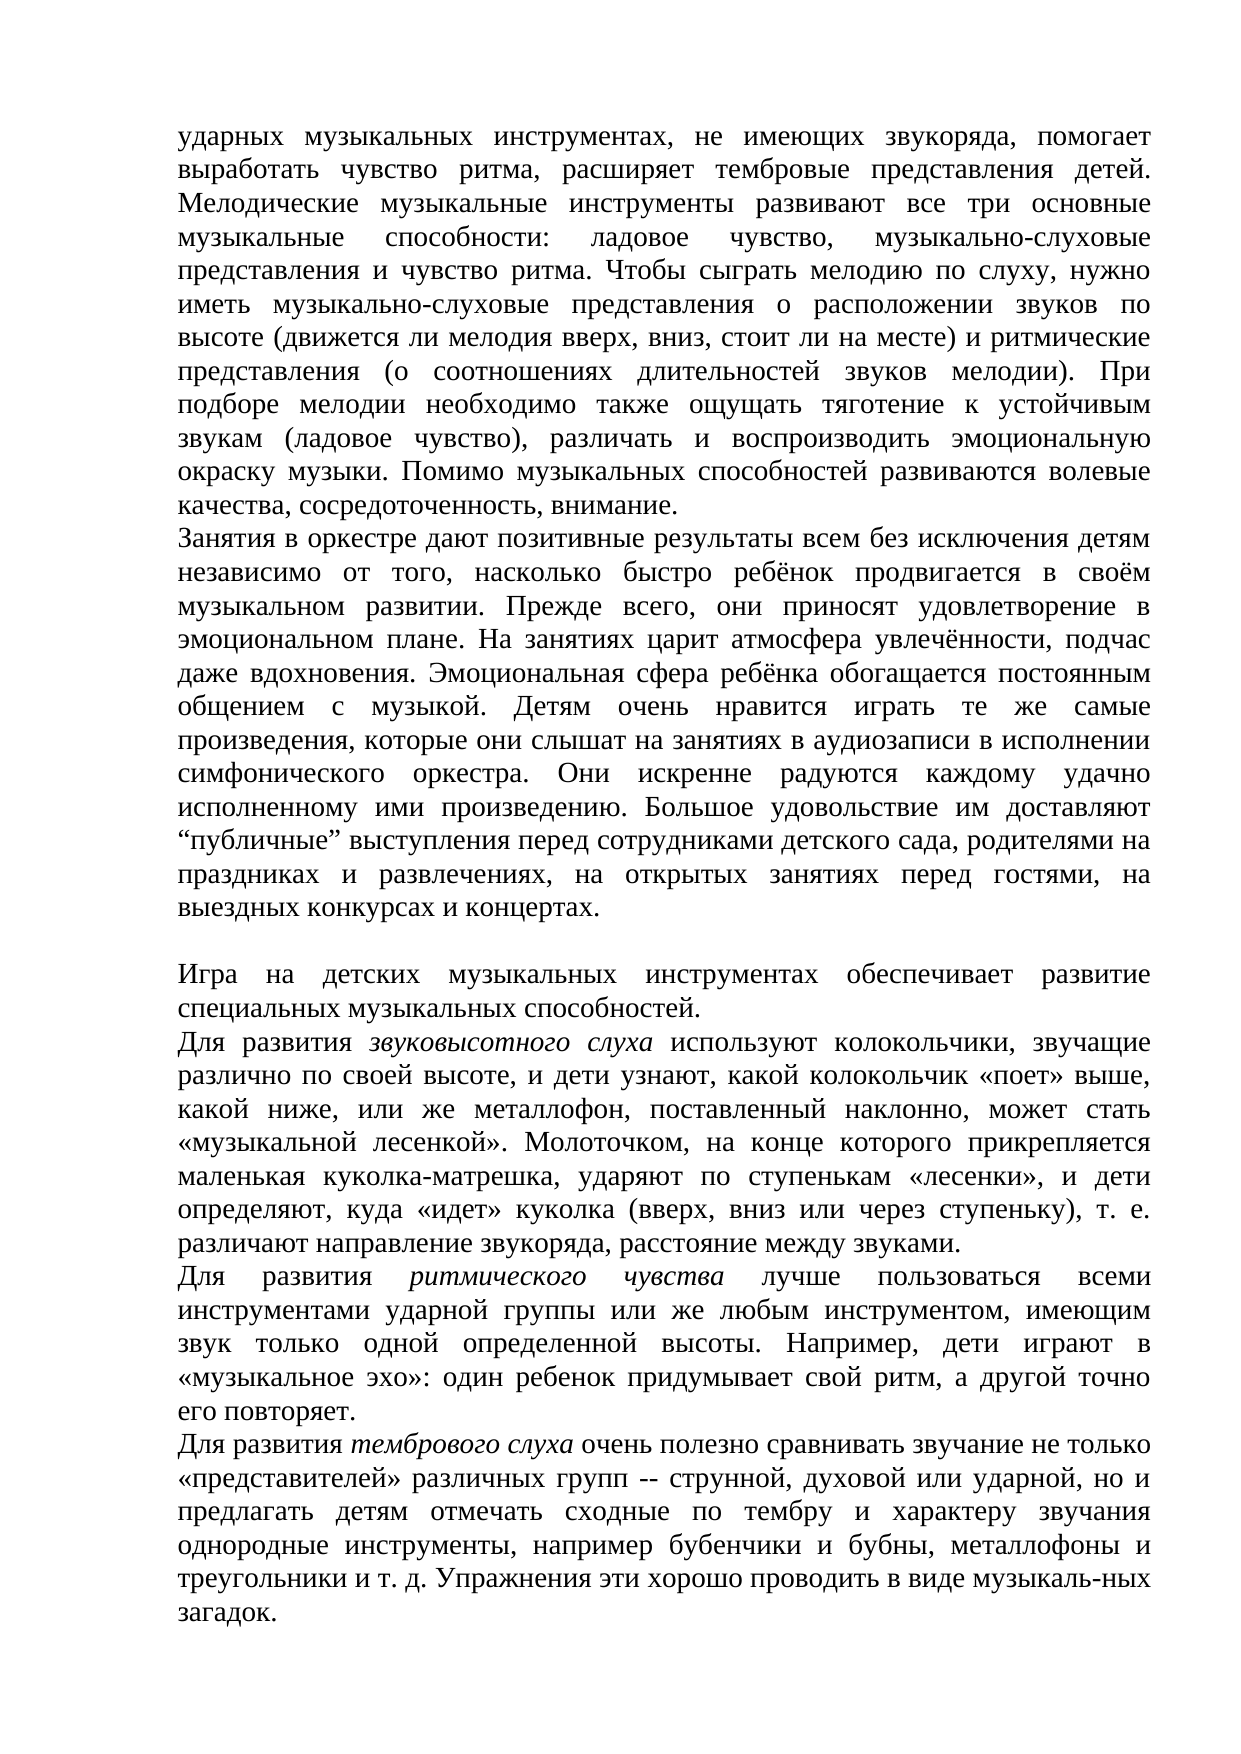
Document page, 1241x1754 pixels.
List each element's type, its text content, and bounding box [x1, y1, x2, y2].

text Игра на детских музыкальных инструментах обеспечивает развитие специальных музыкальных способностей. [177, 957, 1152, 1024]
text Для развития звуковысотного слуха используют колокольчики, звучащие различно по своей высоте, и дети узнают, какой колокольчик «поет» выше, какой ниже, или же металлофон, поставленный наклонно, может стать «музыкальной лесенкой». Молоточком, на конце которого прикрепляется маленькая куколка-матрешка, ударяют по ступенькам «лесенки», и дети определяют, куда «идет» куколка (вверх, вниз или через ступеньку), т. е. различают направление звукоряда, расстояние между звуками. [177, 1024, 1152, 1258]
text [177, 118, 1152, 521]
text Для развития тембрового слуха очень полезно сравнивать звучание не только «представителей» различных групп -- струнной, духовой или ударной, но и предлагать детям отмечать сходные по тембру и характеру звучания однородные инструменты, например бубенчики и бубны, металлофоны и треугольники и т. д. Упражнения эти хорошо проводить в виде музыкаль-ных загадок. [177, 1426, 1152, 1627]
text Занятия в оркестре дают позитивные результаты всем без исключения детям независимо от того, насколько быстро ребёнок продвигается в своём музыкальном развитии. Прежде всего, они приносят удовлетворение в эмоциональном плане. На занятиях царит атмосфера увлечённости, подчас даже вдохновения. Эмоциональная сфера ребёнка обогащается постоянным общением с музыкой. Детям очень нравится играть те же самые произведения, которые они слышат на занятиях в аудиозаписи в исполнении симфонического оркестра. Они искренне радуются каждому удачно исполненному ими произведению. Большое удовольствие им доставляют “публичные” выступления перед сотрудниками детского сада, родителями на праздниках и развлечениях, на открытых занятиях перед гостями, на выездных конкурсах и концертах. [177, 521, 1152, 923]
text Для развития ритмического чувства лучше пользоваться всеми инструментами ударной группы или же любым инструментом, имеющим звук только одной определенной высоты. Например, дети играют в «музыкальное эхо»: один ребенок придумывает свой ритм, а другой точно его повторяет. [177, 1258, 1152, 1426]
